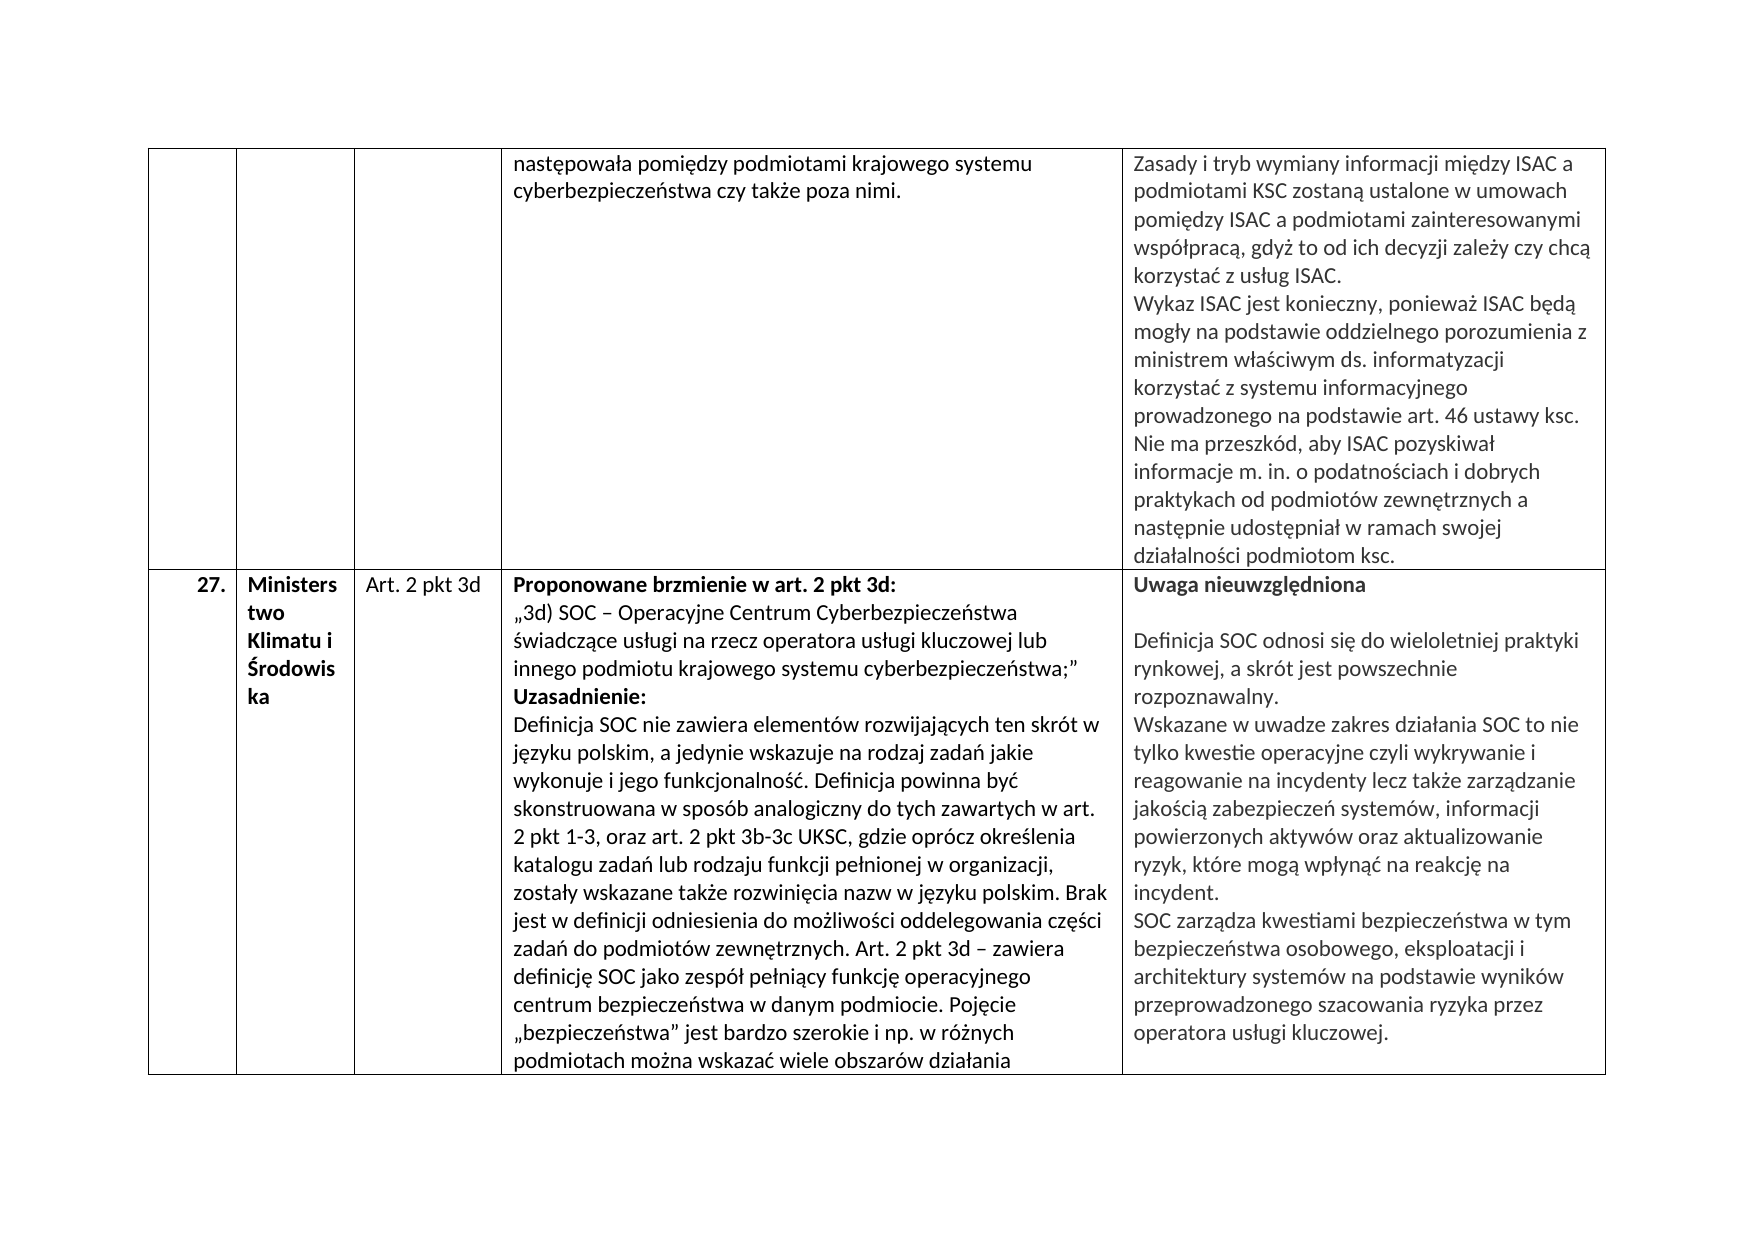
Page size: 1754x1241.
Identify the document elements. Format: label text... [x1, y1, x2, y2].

table_cell Art. 2 pkt 3d [355, 570, 501, 1074]
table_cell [502, 149, 1122, 569]
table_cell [502, 570, 1122, 1074]
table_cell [1123, 149, 1605, 569]
table_cell [149, 149, 236, 569]
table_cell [355, 149, 501, 569]
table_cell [237, 570, 354, 1074]
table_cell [1123, 570, 1605, 1074]
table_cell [237, 149, 354, 569]
table_cell [149, 570, 236, 1074]
